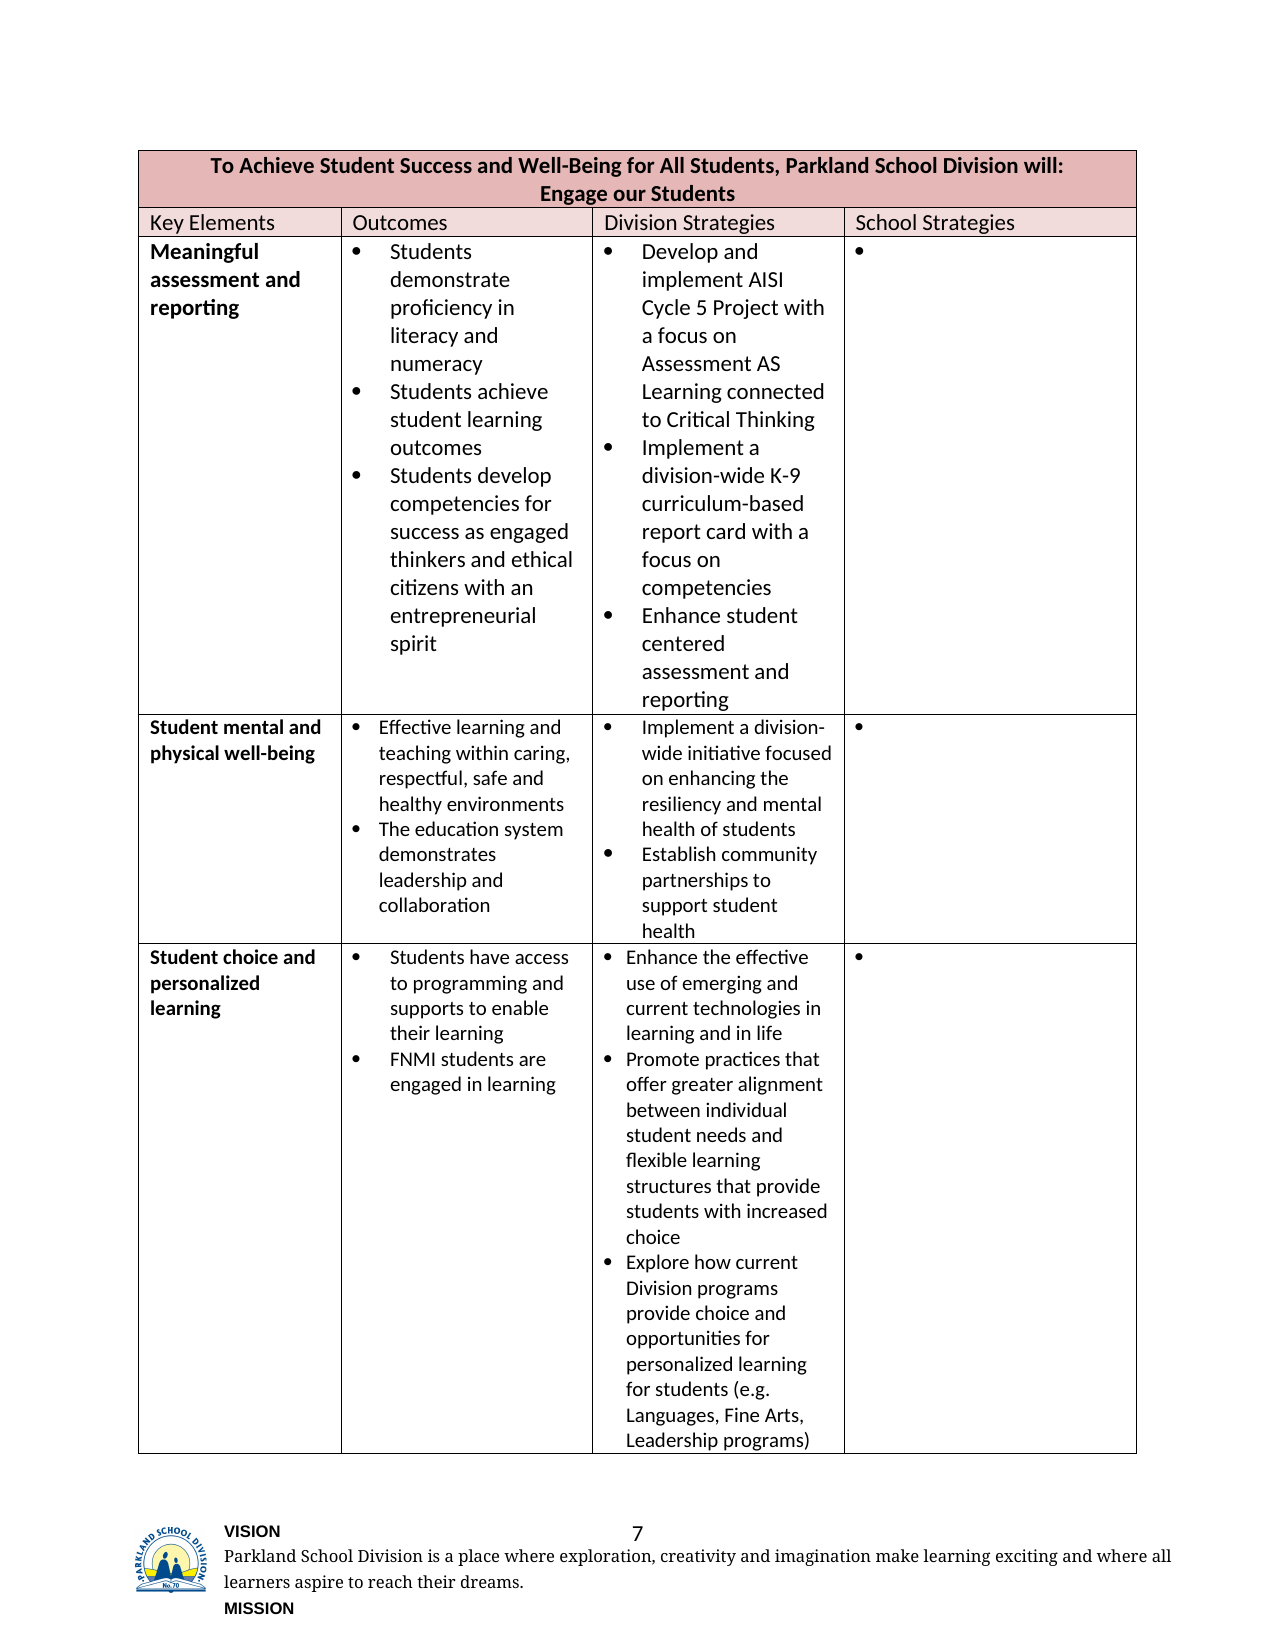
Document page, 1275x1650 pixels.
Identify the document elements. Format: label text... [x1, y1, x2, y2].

table_cell [845, 237, 1136, 713]
table_cell Division Strategies [593, 208, 844, 236]
table_cell Student mental and physical well-being [139, 715, 341, 943]
picture [135, 1527, 207, 1593]
table_cell [845, 715, 1136, 943]
table_cell Develop and implement AISI Cycle 5 Project with a focus on Assessment AS Learning connected to Critical Thinking Implement a division-wide K-9 curriculum-based report card with a focus on competencies Enhance student centered assessment and reporting [593, 237, 844, 713]
table_header To Achieve Student Success and Well-Being for All Students, Division will: Engage our Students [139, 151, 1136, 207]
table_cell Key Elements [139, 208, 341, 236]
table_cell Students have access to programming and supports to enable their learning FNMI students are engaged in learning [342, 944, 592, 1453]
table_cell Students demonstrate proficiency in literacy and numeracy Students achieve student learning outcomes Students develop competencies for success as engaged thinkers and ethical citizens with an entrepreneurial spirit [342, 237, 592, 713]
table_cell Meaningful assessment and reporting [139, 237, 341, 713]
table_cell School Strategies [845, 208, 1136, 236]
table_cell Enhance the effective use of emerging and current technologies in learning and in life Promote practices that offer greater alignment between individual student needs and flexible learning structures that provide students with increased choice Explore how current Division programs provide choice and opportunities for personalized learning for students (e.g. Languages, Fine Arts, Leadership programs) [593, 944, 844, 1453]
table_cell Effective learning and teaching within caring, respectful, safe and healthy environments The education system demonstrates leadership and collaboration [342, 715, 592, 943]
table_cell Student choice and personalized learning [139, 944, 341, 1453]
table_cell Outcomes [342, 208, 592, 236]
table_cell [845, 944, 1136, 1453]
table_cell Implement a division-wide initiative focused on enhancing the resiliency and mental health of students Establish community partnerships to support student health [593, 715, 844, 943]
